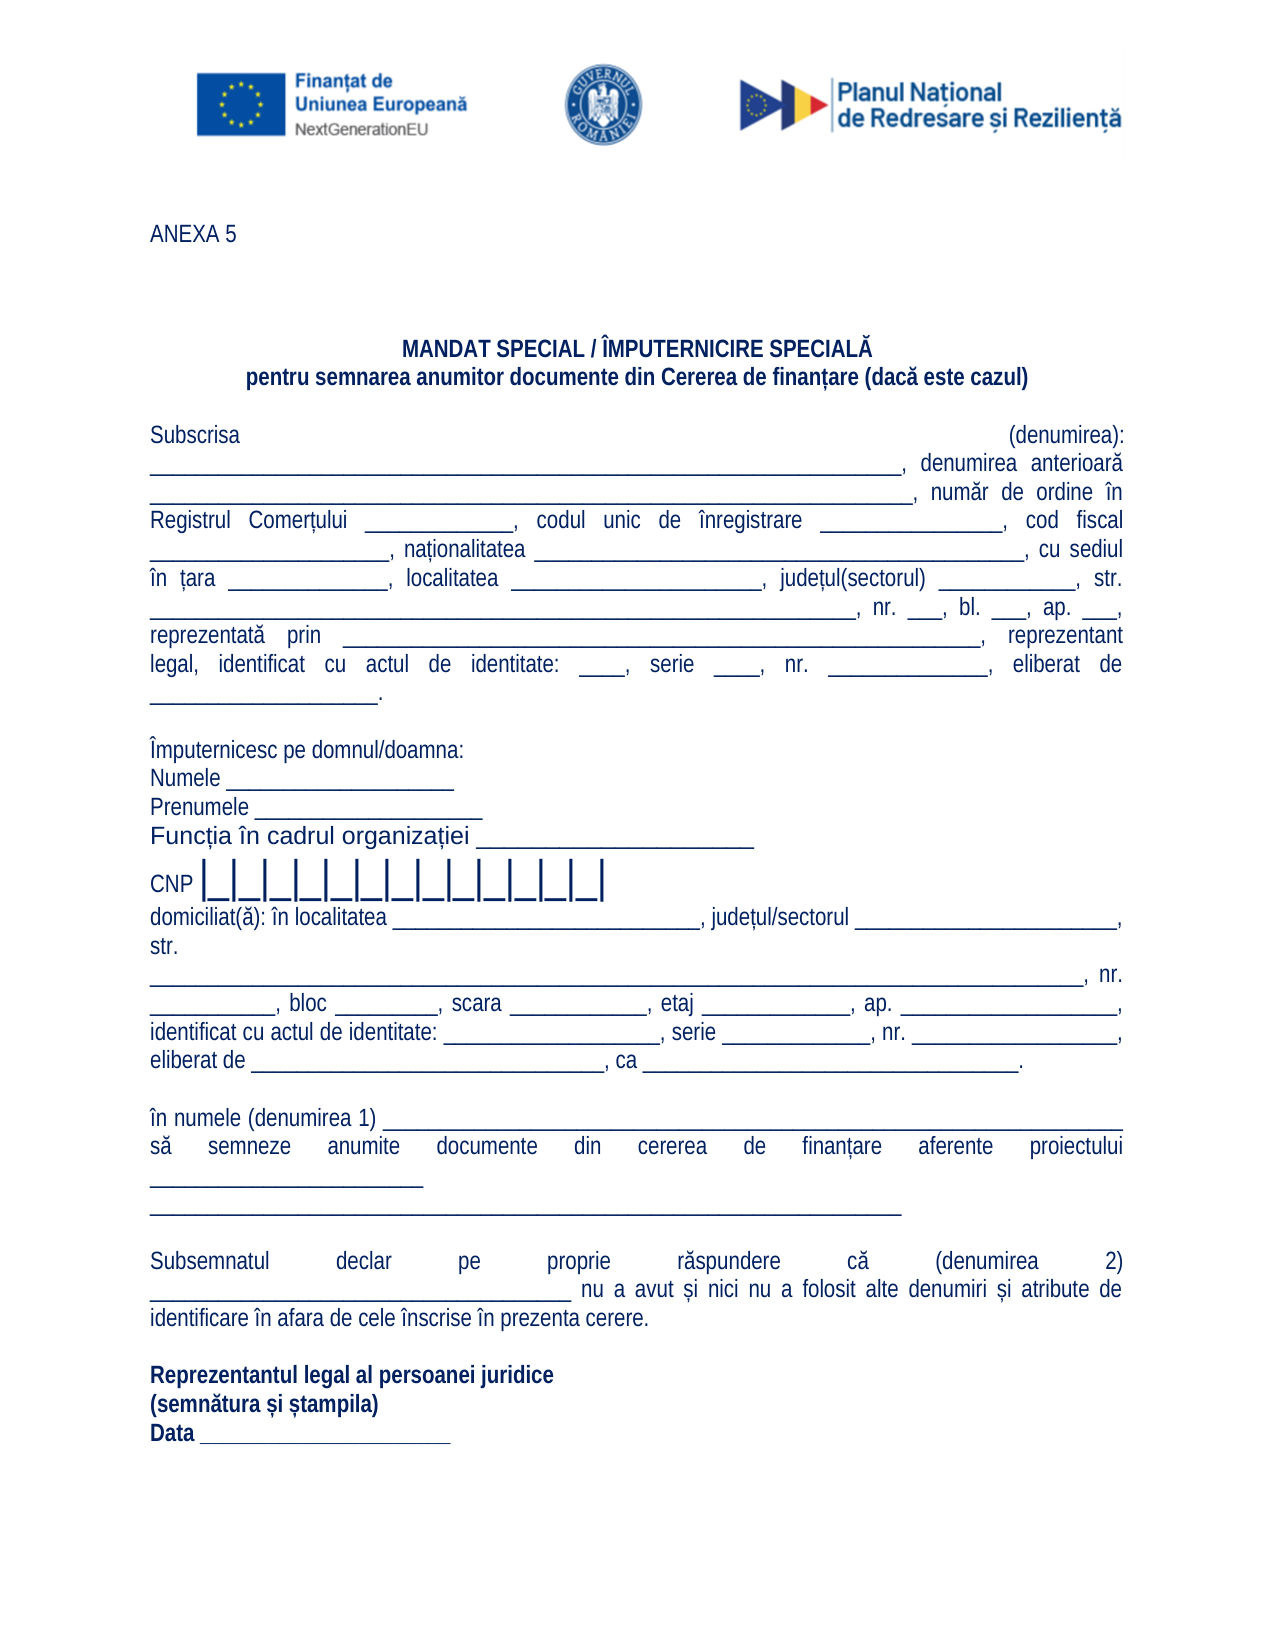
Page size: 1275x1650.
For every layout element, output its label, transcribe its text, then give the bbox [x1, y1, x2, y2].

text pentru semnarea anumitor documente din Cererea de finanțare (dacă este cazul) [150, 362, 1125, 391]
text Numele ____________________ [150, 763, 1125, 792]
text (semnătura și ștampila) [150, 1389, 1125, 1418]
text în numele (denumirea 1) _________________________________________________________________ să semneze anumite documente din cererea de finanțare aferente proiectului ________________________ [150, 1102, 1125, 1188]
text Prenumele ____________________ [150, 792, 1125, 821]
text MANDAT SPECIAL / ÎMPUTERNICIRE SPECIALĂ [150, 334, 1125, 362]
text Subscrisa (denumirea): __________________________________________________________________, denumirea anterioară ___________________________________________________________________, număr de ordine în Registrul Comerțului _____________, codul unic de înregistrare ________________, cod fiscal _____________________, naționalitatea ___________________________________________, cu sediul în țara ______________, localitatea ______________________, județul(sectorul) ____________, str. ______________________________________________________________, nr. ___, bl. ___, ap. ___, reprezentată prin ________________________________________________________, reprezentant legal, identificat cu actul de identitate: ____, serie ____, nr. ______________, eliberat de ____________________. [150, 419, 1125, 706]
text Împuternicesc pe domnul/doamna: [150, 735, 1125, 763]
text ANEXA 5 [150, 219, 1125, 248]
text __________________________________________________________________ [150, 1188, 1125, 1217]
text Subsemnatul declar pe proprie răspundere că (denumirea 2) _____________________________________ nu a avut și nici nu a folosit alte denumiri și atribute de identificare în afara de cele înscrise în prezenta cerere. [150, 1246, 1125, 1332]
text Data ______________________ [150, 1418, 1125, 1446]
text CNP |_|_|_|_|_|_|_|_|_|_|_|_|_| [150, 849, 1125, 902]
picture [150, 46, 1125, 162]
text domiciliat(ă): în localitatea ___________________________, județul/sectorul _______________________, str. __________________________________________________________________________________, nr. ___________, bloc _________, scara ____________, etaj _____________, ap. ___________________, identificat cu actul de identitate: ___________________, serie _____________, nr. __________________, eliberat de _______________________________, ca _________________________________. [150, 902, 1125, 1074]
text Reprezentantul legal al persoanei juridice [150, 1360, 1125, 1389]
